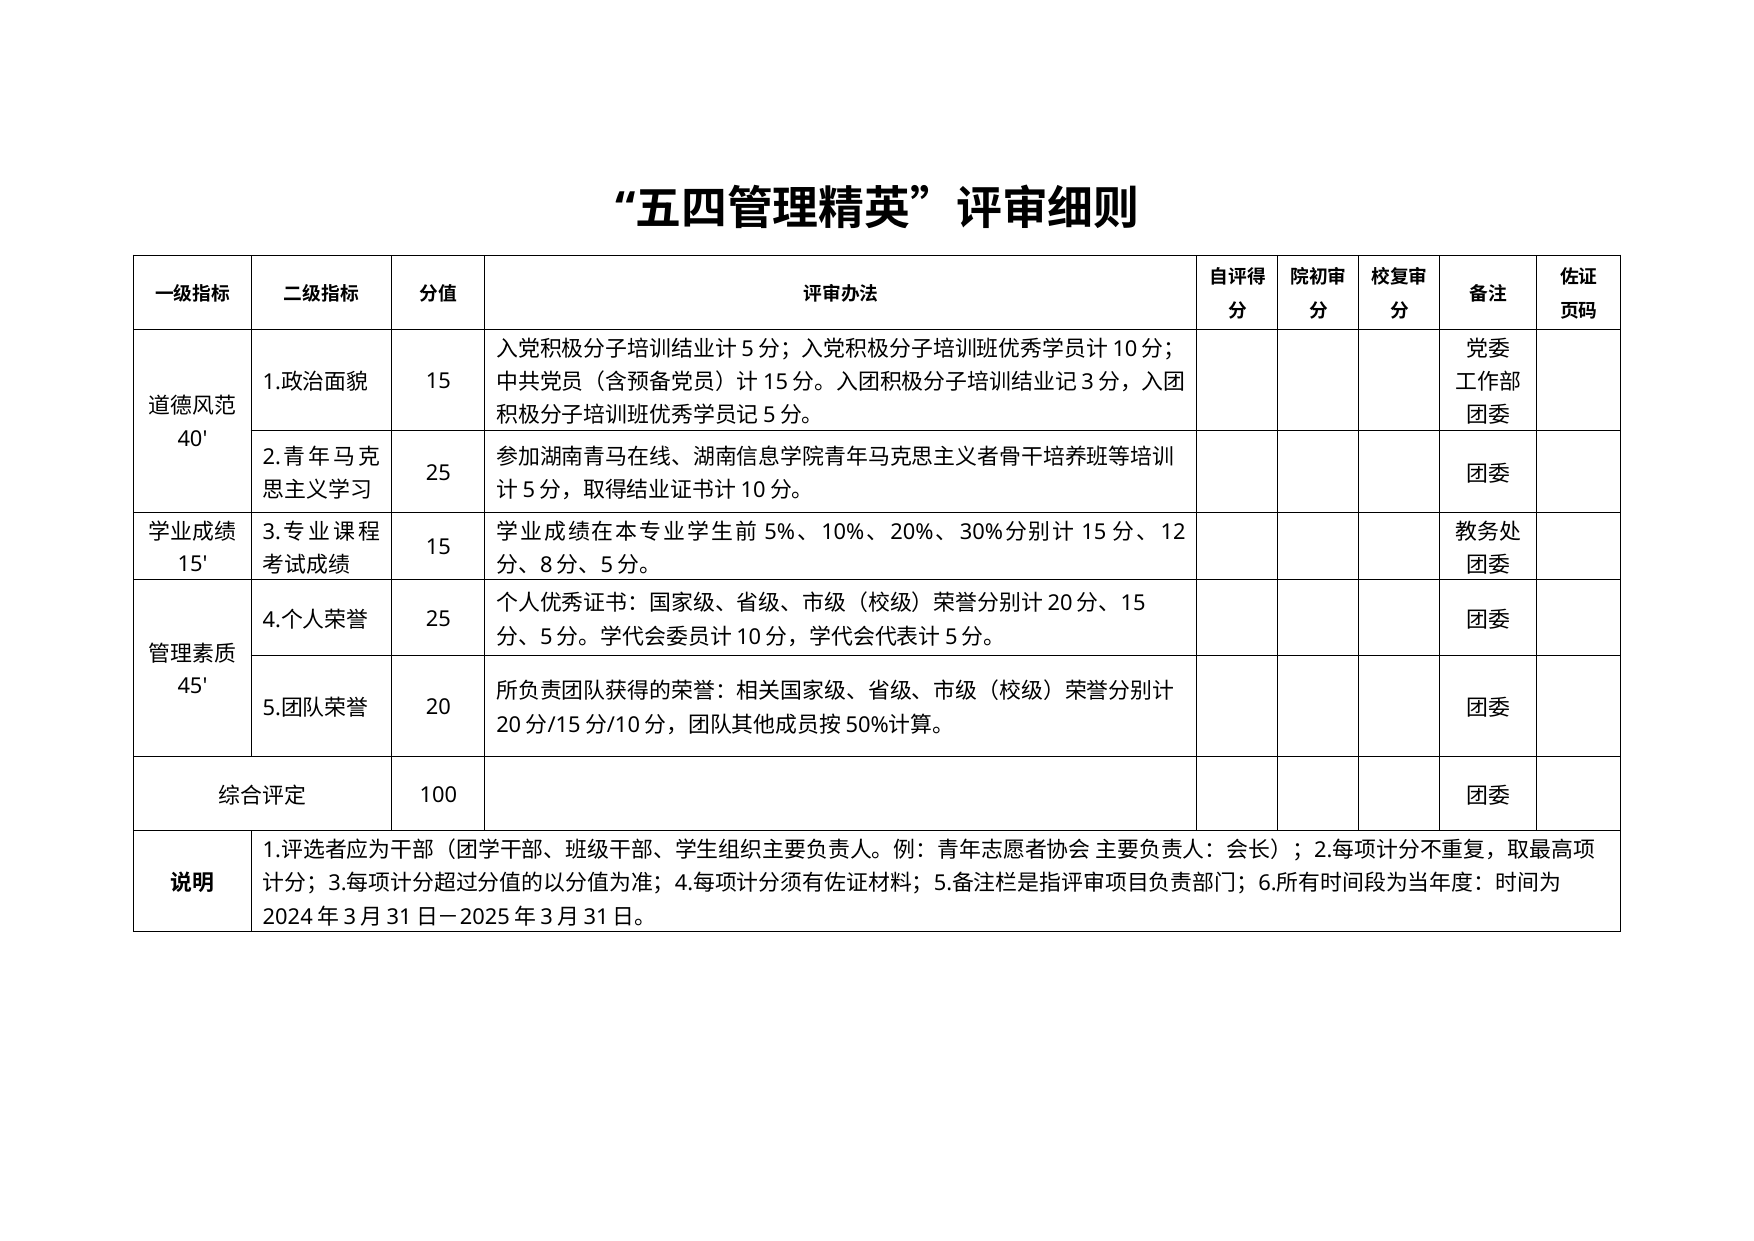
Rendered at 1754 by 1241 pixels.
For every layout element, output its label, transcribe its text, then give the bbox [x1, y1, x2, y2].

table_cell [1359, 656, 1439, 756]
table_cell [1359, 513, 1439, 579]
table_cell 党委 工作部 团委 [1440, 330, 1536, 430]
table_header 佐证 页码 [1537, 256, 1620, 329]
table_cell 100 [392, 757, 484, 830]
table_cell 学业成绩15' [134, 513, 251, 579]
table_cell [1278, 580, 1358, 655]
table_cell [1537, 757, 1620, 830]
table_cell [1197, 656, 1277, 756]
table_cell [1359, 757, 1439, 830]
table_header 二级指标 [252, 256, 391, 329]
table_header 一级指标 [134, 256, 251, 329]
table_cell 1.政治面貌 [252, 330, 391, 430]
table_cell [1359, 580, 1439, 655]
table_cell [1359, 431, 1439, 512]
table_header 院初审分 [1278, 256, 1358, 329]
table_cell [1197, 580, 1277, 655]
table_cell 所负责团队获得的荣誉：相关国家级、省级、市级（校级）荣誉分别计20分/15分/10分，团队其他成员按50%计算。 [485, 656, 1196, 756]
table_cell 5.团队荣誉 [252, 656, 391, 756]
table_cell 学业成绩在本专业学生前5%、10%、20%、30%分别计15分、12分、8分、5分。 [485, 513, 1196, 579]
table_cell [1197, 757, 1277, 830]
table_cell 入党积极分子培训结业计5分；入党积极分子培训班优秀学员计10分；中共党员（含预备党员）计15分。入团积极分子培训结业记3分，入团积极分子培训班优秀学员记5分。 [485, 330, 1196, 430]
table_header 评审办法 [485, 256, 1196, 329]
table_cell 团委 [1440, 757, 1536, 830]
table_cell [1197, 431, 1277, 512]
table_cell 道德风范 40' [134, 330, 251, 512]
table_cell 20 [392, 656, 484, 756]
table_cell [1537, 656, 1620, 756]
table_header 备注 [1440, 256, 1536, 329]
table_cell [1278, 513, 1358, 579]
table_cell 25 [392, 580, 484, 655]
table_cell 管理素质45' [134, 580, 251, 756]
table_cell [1537, 330, 1620, 430]
table_cell [1278, 431, 1358, 512]
table_cell [1537, 431, 1620, 512]
table_header 分值 [392, 256, 484, 329]
table_cell 个人优秀证书：国家级、省级、市级（校级）荣誉分别计20分、15分、5分。学代会委员计10分，学代会代表计5分。 [485, 580, 1196, 655]
table_cell 教务处团委 [1440, 513, 1536, 579]
table_cell 15 [392, 513, 484, 579]
table_cell [1278, 757, 1358, 830]
table_cell [485, 757, 1196, 830]
table_cell [1278, 330, 1358, 430]
table_cell 15 [392, 330, 484, 430]
table_cell 1.评选者应为干部（团学干部、班级干部、学生组织主要负责人。例：青年志愿者协会 主要负责人：会长）；2.每项计分不重复，取最高项计分；3.每项计分超过分值的以分值为准；4.每项计分须有佐证材料；5.备注栏是指评审项目负责部门；6.所有时间段为当年度：时间为2024年3月31日－2025年3月31日。 [252, 831, 1620, 931]
table_cell 团委 [1440, 656, 1536, 756]
table_cell 参加湖南青马在线、湖南信息学院青年马克思主义者骨干培养班等培训计5分，取得结业证书计10分。 [485, 431, 1196, 512]
table_cell 综合评定 [134, 757, 391, 830]
table_cell 2.青年马克思主义学习 [252, 431, 391, 512]
table_cell 团委 [1440, 580, 1536, 655]
table_cell [1537, 580, 1620, 655]
table_cell [1197, 330, 1277, 430]
table_cell 25 [392, 431, 484, 512]
table_cell 说明 [134, 831, 251, 931]
table_cell 4.个人荣誉 [252, 580, 391, 655]
table_cell [1197, 513, 1277, 579]
table_cell 团委 [1440, 431, 1536, 512]
table_cell [1537, 513, 1620, 579]
table_cell [1359, 330, 1439, 430]
table_cell 3.专业课程考试成绩 [252, 513, 391, 579]
table_header 校复审分 [1359, 256, 1439, 329]
table_header 自评得分 [1197, 256, 1277, 329]
text “五四管理精英”评审细则 [75, 155, 1679, 254]
table_cell [1278, 656, 1358, 756]
